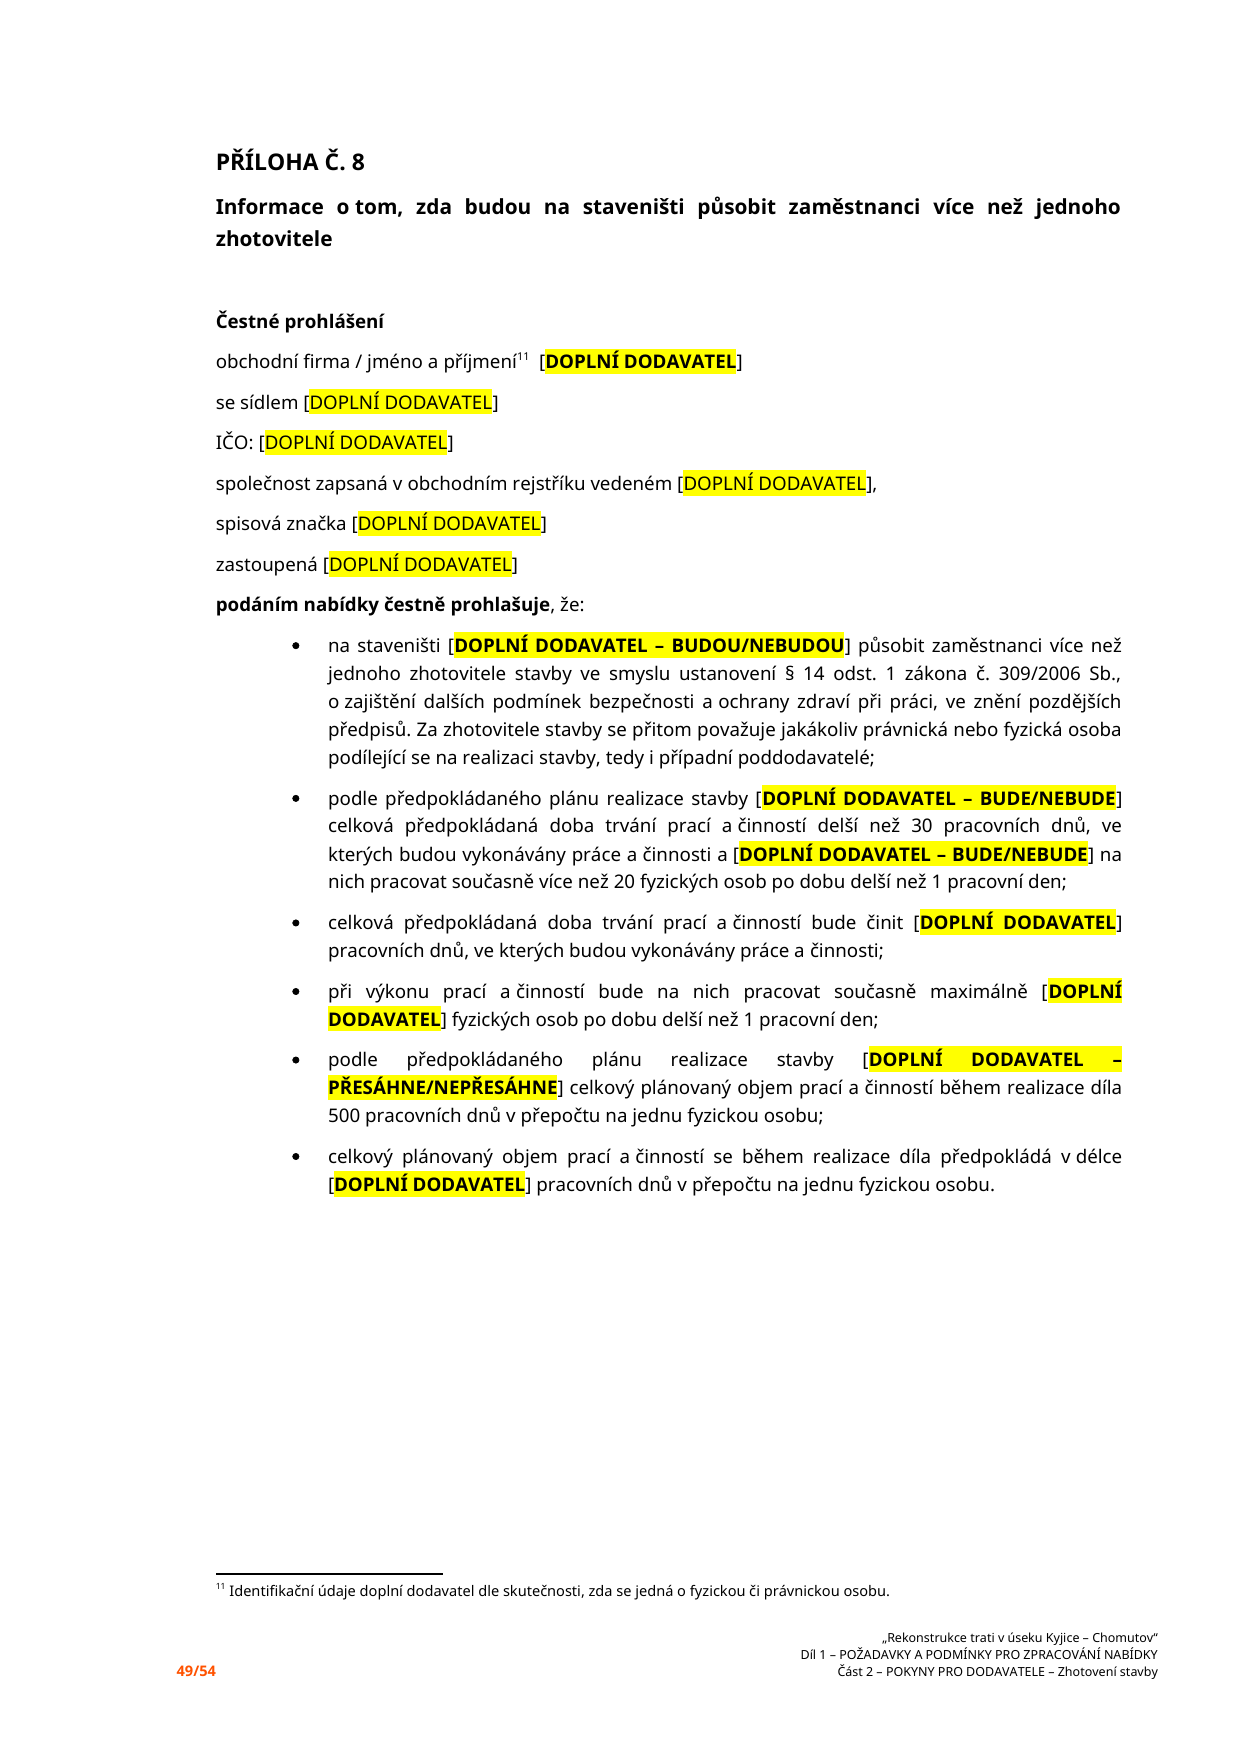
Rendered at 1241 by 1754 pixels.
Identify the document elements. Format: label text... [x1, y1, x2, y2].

text Čestné prohlášení [216, 308, 1122, 333]
text IČO: [DOPLNÍ DODAVATEL] [216, 429, 1122, 455]
text obchodní firma / jméno a příjmení [DOPLNÍ DODAVATEL] [216, 348, 1122, 374]
text podáním nabídky čestně prohlašuje, že: [216, 592, 1122, 617]
text zastoupená [DOPLNÍ DODAVATEL] [216, 551, 329, 577]
text Informace o tom, zda budou na staveništi působit zaměstnanci více než jednoho zhotovitele [216, 192, 1122, 252]
text celková předpokládaná doba trvání prací a činností bude činit [DOPLNÍ DODAVATEL] pracovních dnů, ve kterých budou vykonávány práce a činnosti; [292, 909, 1122, 963]
text podle předpokládaného plánu realizace stavby [DOPLNÍ DODAVATEL – PŘESÁHNE/NEPŘESÁHNE] celkový plánovaný objem prací a činností během realizace díla 500 pracovních dnů v přepočtu na jednu fyzickou osobu; [292, 1046, 1122, 1128]
text na staveništi [DOPLNÍ DODAVATEL – BUDOU/NEBUDOU] působit zaměstnanci více než jednoho zhotovitele stavby ve smyslu ustanovení § 14 odst. 1 zákona č. 309/2006 Sb., o zajištění dalších podmínek bezpečnosti a ochrany zdraví při práci, ve znění pozdějších předpisů. Za zhotovitele stavby se přitom považuje jakákoliv právnická nebo fyzická osoba podílející se na realizaci stavby, tedy i případní poddodavatelé; [292, 632, 1122, 770]
text při výkonu prací a činností bude na nich pracovat současně maximálně [DOPLNÍ DODAVATEL] fyzických osob po dobu delší než 1 pracovní den; [292, 978, 1122, 1031]
text společnost zapsaná v obchodním rejstříku vedeném [DOPLNÍ DODAVATEL], [216, 470, 683, 496]
text zastoupená [DOPLNÍ DODAVATEL] [512, 551, 1122, 577]
text celkový plánovaný objem prací a činností se během realizace díla předpokládá v délce [DOPLNÍ DODAVATEL] pracovních dnů v přepočtu na jednu fyzickou osobu. [292, 1143, 1122, 1197]
text se sídlem [DOPLNÍ DODAVATEL] [216, 389, 309, 414]
text se sídlem [DOPLNÍ DODAVATEL] [492, 389, 1122, 414]
text Příloha č. 8 [216, 146, 1122, 177]
text podle předpokládaného plánu realizace stavby [DOPLNÍ DODAVATEL – BUDE/NEBUDE] celková předpokládaná doba trvání prací a činností delší než 30 pracovních dnů, ve kterých budou vykonávány práce a činnosti a [DOPLNÍ DODAVATEL – BUDE/NEBUDE] na nich pracovat současně více než 20 fyzických osob po dobu delší než 1 pracovní den; [292, 785, 1122, 894]
text spisová značka [DOPLNÍ DODAVATEL] [541, 511, 1122, 536]
text spisová značka [DOPLNÍ DODAVATEL] [216, 511, 358, 536]
text společnost zapsaná v obchodním rejstříku vedeném [DOPLNÍ DODAVATEL], [866, 470, 1122, 496]
